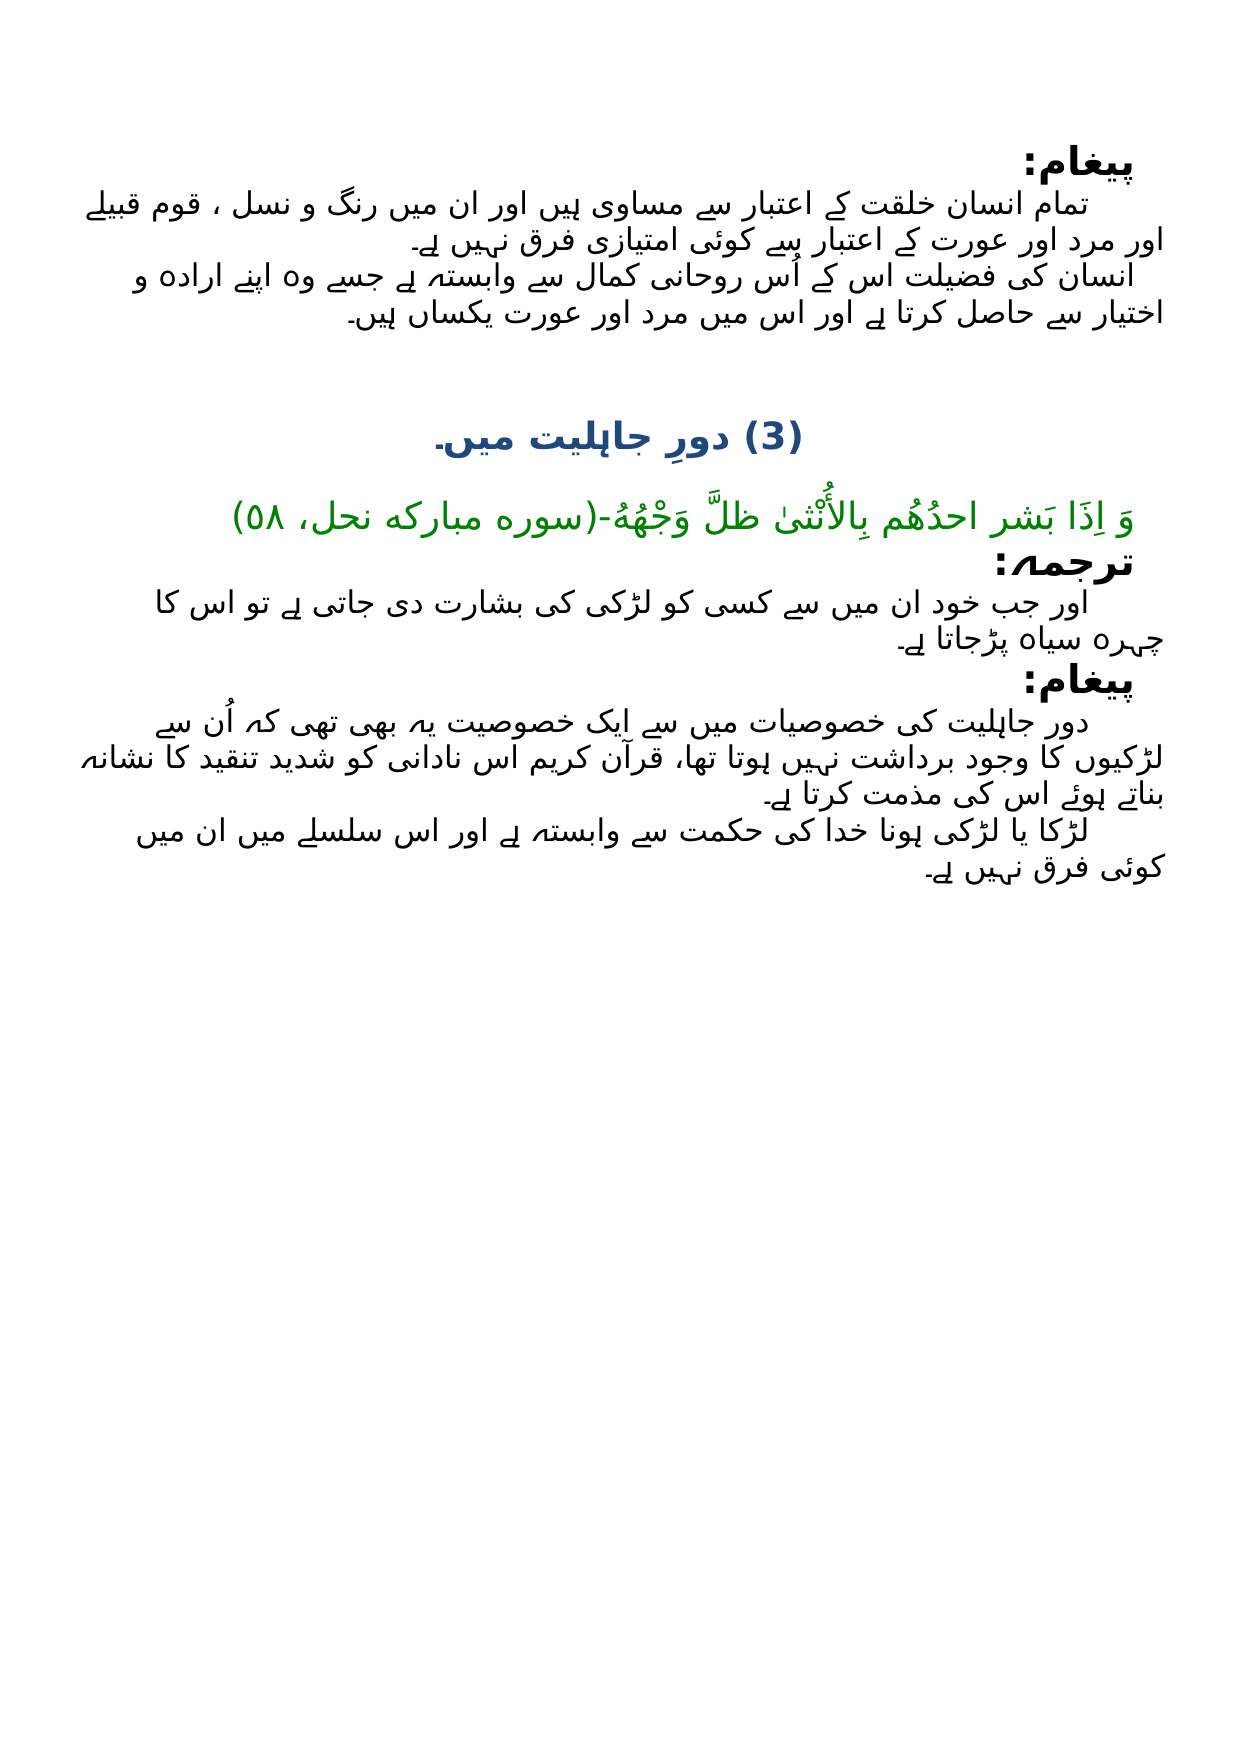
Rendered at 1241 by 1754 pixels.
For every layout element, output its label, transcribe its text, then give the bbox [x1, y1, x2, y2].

subtitle (3) دورِ جاہلیت میں۔ [75, 415, 1165, 458]
text پیغام: [75, 657, 1165, 703]
text وَ اِذَا بَشر احدُهُم بِالأُنْثیٰ ظلَّ وَجْهُهُ-(سوره مبارکه نحل، ٥٨) [75, 494, 1165, 538]
text لڑکا یا لڑکی ہونا خدا کی حکمت سے وابستہ ہے اور اس سلسلے میں ان میں کوئی فرق نہیں ہے۔ [75, 812, 1165, 885]
text پیغام: [75, 139, 1165, 185]
text دور جاہلیت کی خصوصیات میں سے ایک خصوصیت یہ بھی تھی کہ اُن سے لڑکیوں کا وجود برداشت نہیں ہوتا تھا، قرآن کریم اس نادانی کو شدید تنقید کا نشانہ بناتے ہوئے اس کی مذمت کرتا ہے۔ [75, 703, 1165, 812]
text انسان کی فضیلت اس کے اُس روحانی کمال سے وابستہ ہے جسے وہ اپنے ارادہ و اختیار سے حاصل کرتا ہے اور اس میں مرد اور عورت یکساں ہیں۔ [75, 258, 1165, 331]
text ترجمہ: [75, 538, 1165, 584]
text تمام انسان خلقت کے اعتبار سے مساوی ہیں اور ان میں رنگ و نسل ، قوم قبیلے اور مرد اور عورت کے اعتبار سے کوئی امتیازی فرق نہیں ہے۔ [75, 185, 1165, 258]
text اور جب خود ان میں سے کسی کو لڑکی کی بشارت دی جاتی ہے تو اس کا چہرہ سیاہ پڑجاتا ہے۔ [75, 584, 1165, 657]
